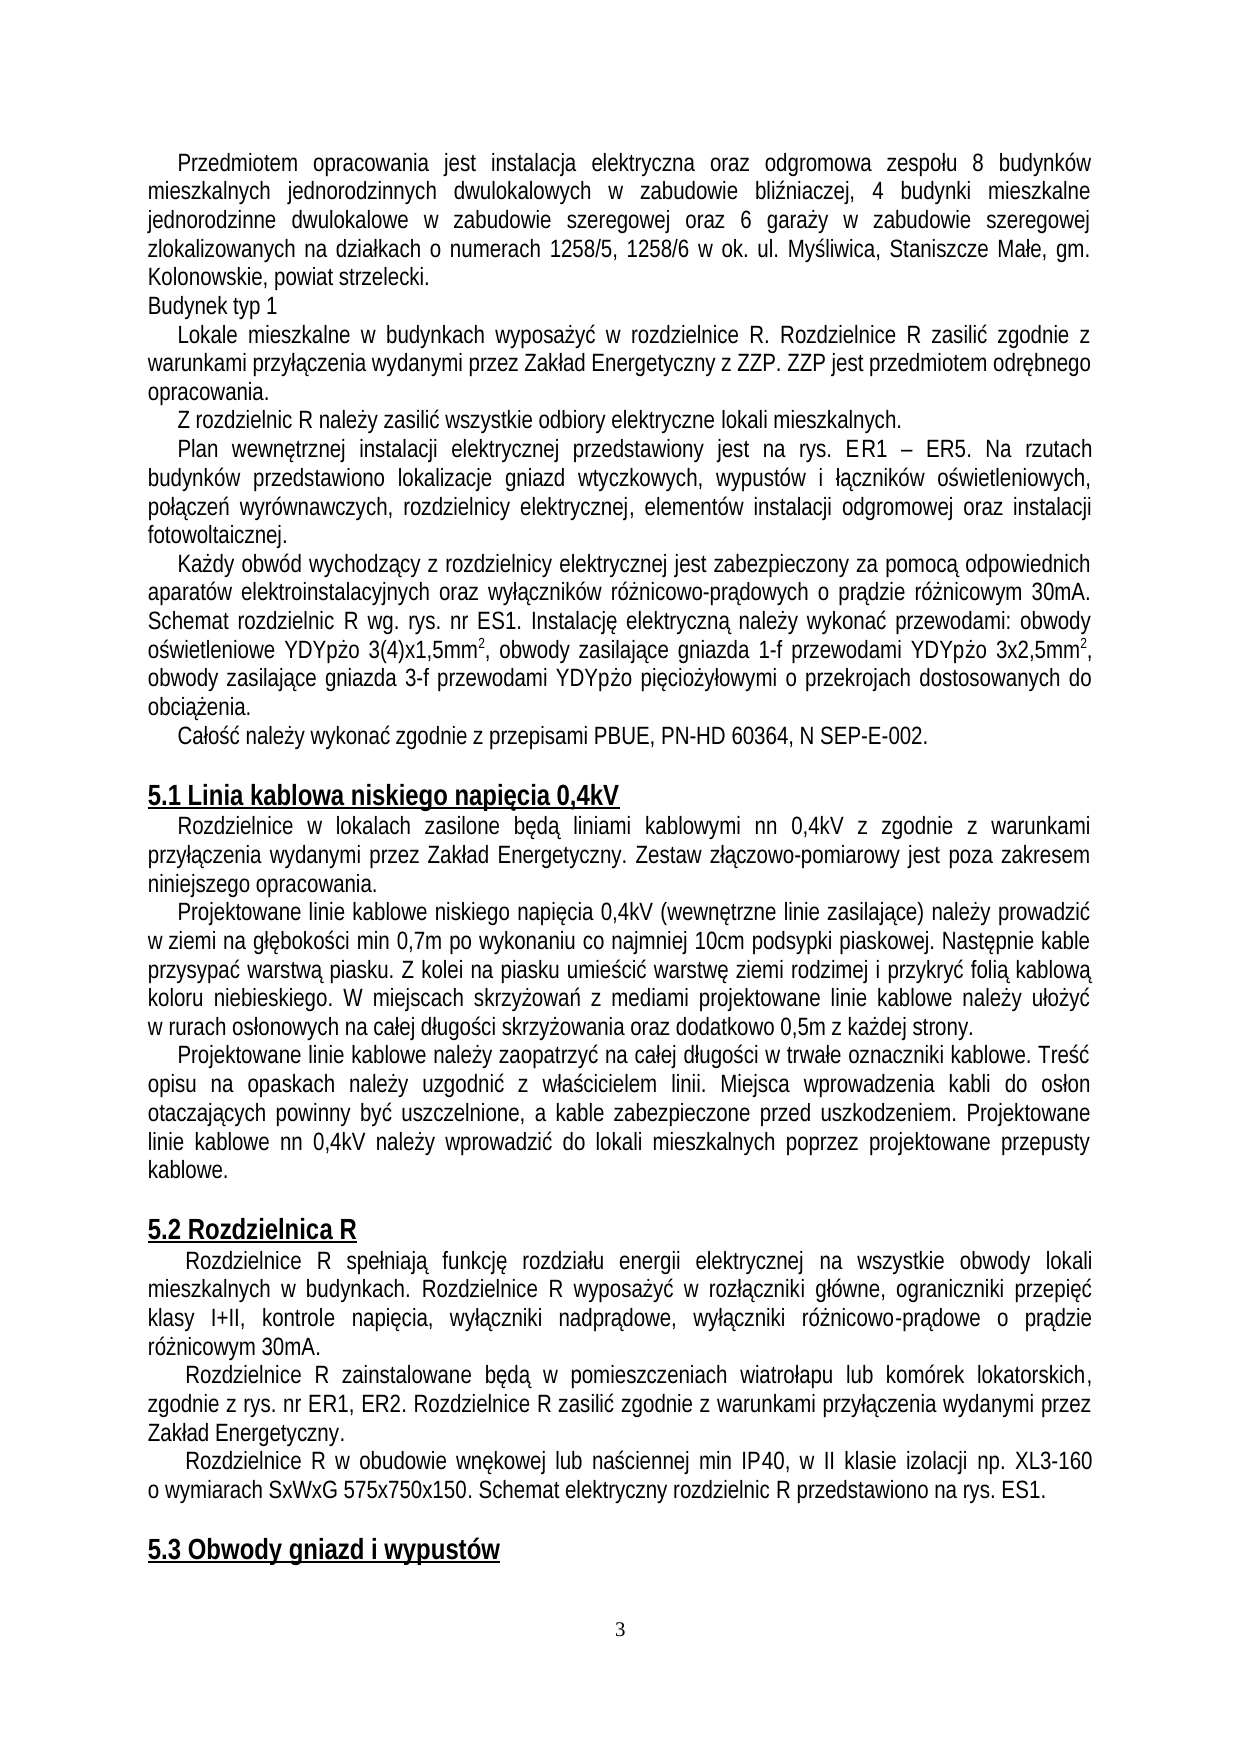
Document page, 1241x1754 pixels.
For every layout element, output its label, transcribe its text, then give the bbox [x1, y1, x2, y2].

text Projektowane linie kablowe należy zaopatrzyć na całej długości w trwałe oznaczniki kablowe. Treść opisu na opaskach należy uzgodnić z właścicielem linii. Miejsca wprowadzenia kabli do osłon otaczających powinny być uszczelnione, a kable zabezpieczone przed uszkodzeniem. Projektowane linie kablowe nn 0,4kV należy wprowadzić do lokali mieszkalnych poprzez projektowane przepusty kablowe. [148, 1041, 1092, 1184]
text Każdy obwód wychodzący z rozdzielnicy elektrycznej jest zabezpieczony za pomocą odpowiednich aparatów elektroinstalacyjnych oraz wyłączników różnicowo-prądowych o prądzie różnicowym 30mA. Schemat rozdzielnic R wg. rys. nr ES1. Instalację elektryczną należy wykonać przewodami: obwody oświetleniowe YDYpżo 3(4)x1,5mm2, obwody zasilające gniazda 1-f przewodami YDYpżo 3x2,5mm2, obwody zasilające gniazda 3-f przewodami YDYpżo pięciożyłowymi o przekrojach dostosowanych do obciążenia. [148, 549, 1092, 721]
text Całość należy wykonać zgodnie z przepisami PBUE, PN-HD 60364, N SEP-E-002. [148, 721, 1092, 749]
text Rozdzielnice R spełniają funkcję rozdziału energii elektrycznej na wszystkie obwody lokali mieszkalnych w budynkach. Rozdzielnice R wyposażyć w rozłączniki główne, ograniczniki przepięć klasy I+II, kontrole napięcia, wyłączniki nadprądowe, wyłączniki różnicowo-prądowe o prądzie różnicowym 30mA. [148, 1246, 1092, 1360]
text Z rozdzielnic R należy zasilić wszystkie odbiory elektryczne lokali mieszkalnych. [148, 406, 1092, 434]
text Przedmiotem opracowania jest instalacja elektryczna oraz odgromowa zespołu 8 budynków mieszkalnych jednorodzinnych dwulokalowych w zabudowie bliźniaczej, 4 budynki mieszkalne jednorodzinne dwulokalowe w zabudowie szeregowej oraz 6 garaży w zabudowie szeregowej zlokalizowanych na działkach o numerach 1258/5, 1258/6 w ok. ul. Myśliwica, Staniszcze Małe, gm. Kolonowskie, powiat strzelecki. [148, 148, 1092, 291]
text Rozdzielnice R w obudowie wnękowej lub naściennej min IP40, w II klasie izolacji np. XL3-160 o wymiarach SxWxG 575x750x150. Schemat elektryczny rozdzielnic R przedstawiono na rys. ES1. [148, 1446, 1092, 1504]
text 5.3 Obwody gniazd i wypustów [148, 1532, 1092, 1566]
text Rozdzielnice w lokalach zasilone będą liniami kablowymi nn 0,4kV z zgodnie z warunkami przyłączenia wydanymi przez Zakład Energetyczny. Zestaw złączowo-pomiarowy jest poza zakresem niniejszego opracowania. [148, 811, 1092, 897]
text Plan wewnętrznej instalacji elektrycznej przedstawiony jest na rys. ER1 – ER5. Na rzutach budynków przedstawiono lokalizacje gniazd wtyczkowych, wypustów i łączników oświetleniowych, połączeń wyrównawczych, rozdzielnicy elektrycznej, elementów instalacji odgromowej oraz instalacji fotowoltaicznej. [148, 434, 1092, 549]
text Projektowane linie kablowe niskiego napięcia 0,4kV (wewnętrzne linie zasilające) należy prowadzić w ziemi na głębokości min 0,7m po wykonaniu co najmniej 10cm podsypki piaskowej. Następnie kable przysypać warstwą piasku. Z kolei na piasku umieścić warstwę ziemi rodzimej i przykryć folią kablową koloru niebieskiego. W miejscach skrzyżowań z mediami projektowane linie kablowe należy ułożyć w rurach osłonowych na całej długości skrzyżowania oraz dodatkowo 0,5m z każdej strony. [148, 897, 1092, 1041]
text 5.1 Linia kablowa niskiego napięcia 0,4kV [148, 778, 1092, 811]
text Rozdzielnice R zainstalowane będą w pomieszczeniach wiatrołapu lub komórek lokatorskich, zgodnie z rys. nr ER1, ER2. Rozdzielnice R zasilić zgodnie z warunkami przyłączenia wydanymi przez Zakład Energetyczny. [148, 1360, 1092, 1446]
text Lokale mieszkalne w budynkach wyposażyć w rozdzielnice R. Rozdzielnice R zasilić zgodnie z warunkami przyłączenia wydanymi przez Zakład Energetyczny z ZZP. ZZP jest przedmiotem odrębnego opracowania. [148, 319, 1092, 406]
text 5.2 Rozdzielnica R [148, 1212, 1092, 1246]
text Budynek typ 1 [148, 291, 1092, 319]
